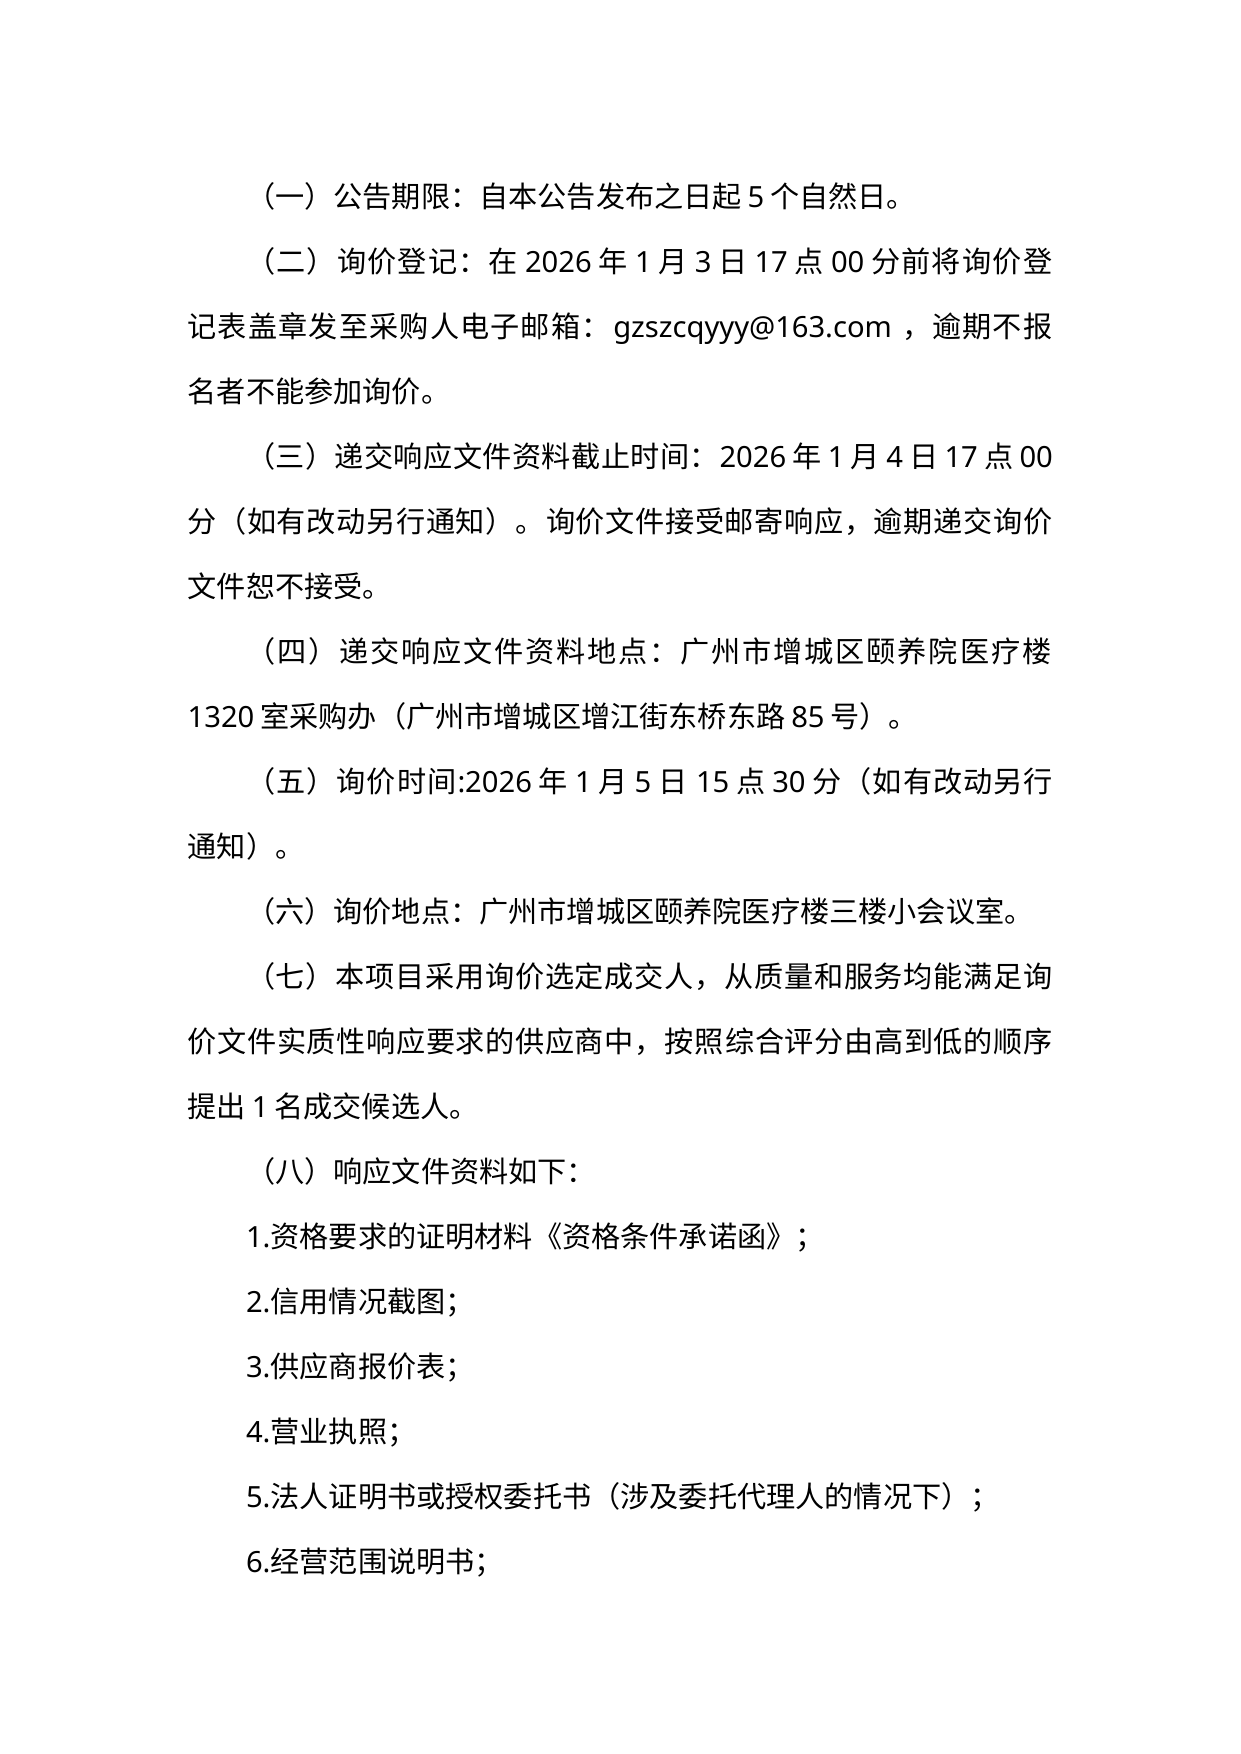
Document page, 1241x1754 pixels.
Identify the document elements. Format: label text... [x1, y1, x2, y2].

text 4.营业执照； [187, 1397, 1053, 1462]
text 2.信用情况截图； [187, 1267, 1053, 1332]
text （二）询价登记：在2026年1月3日17点00分前将询价登记表盖章发至采购人电子邮箱：gzszcqyyy@163.com ，逾期不报名者不能参加询价。 [187, 227, 1053, 422]
text 1.资格要求的证明材料《资格条件承诺函》； [187, 1202, 1053, 1267]
text 6.经营范围说明书； [187, 1527, 1053, 1592]
text （三）递交响应文件资料截止时间：2026年1月4日17点00分（如有改动另行通知）。询价文件接受邮寄响应，逾期递交询价文件恕不接受。 [187, 422, 1053, 617]
text （五）询价时间:2026年1月5日 15点30分（如有改动另行通知）。 [187, 747, 1053, 877]
text （六）询价地点：广州市增城区颐养院医疗楼三楼小会议室。 [187, 877, 1053, 942]
text 5.法人证明书或授权委托书（涉及委托代理人的情况下）； [187, 1462, 1053, 1527]
text （一）公告期限：自本公告发布之日起5个自然日。 [187, 162, 1053, 227]
text （八）响应文件资料如下： [187, 1137, 1053, 1202]
text （四）递交响应文件资料地点：广州市增城区颐养院医疗楼1320室采购办（广州市增城区增江街东桥东路85号）。 [187, 617, 1053, 747]
text 3.供应商报价表； [187, 1332, 1053, 1397]
text （七）本项目采用询价选定成交人，从质量和服务均能满足询价文件实质性响应要求的供应商中，按照综合评分由高到低的顺序提出1名成交候选人。 [187, 942, 1053, 1137]
